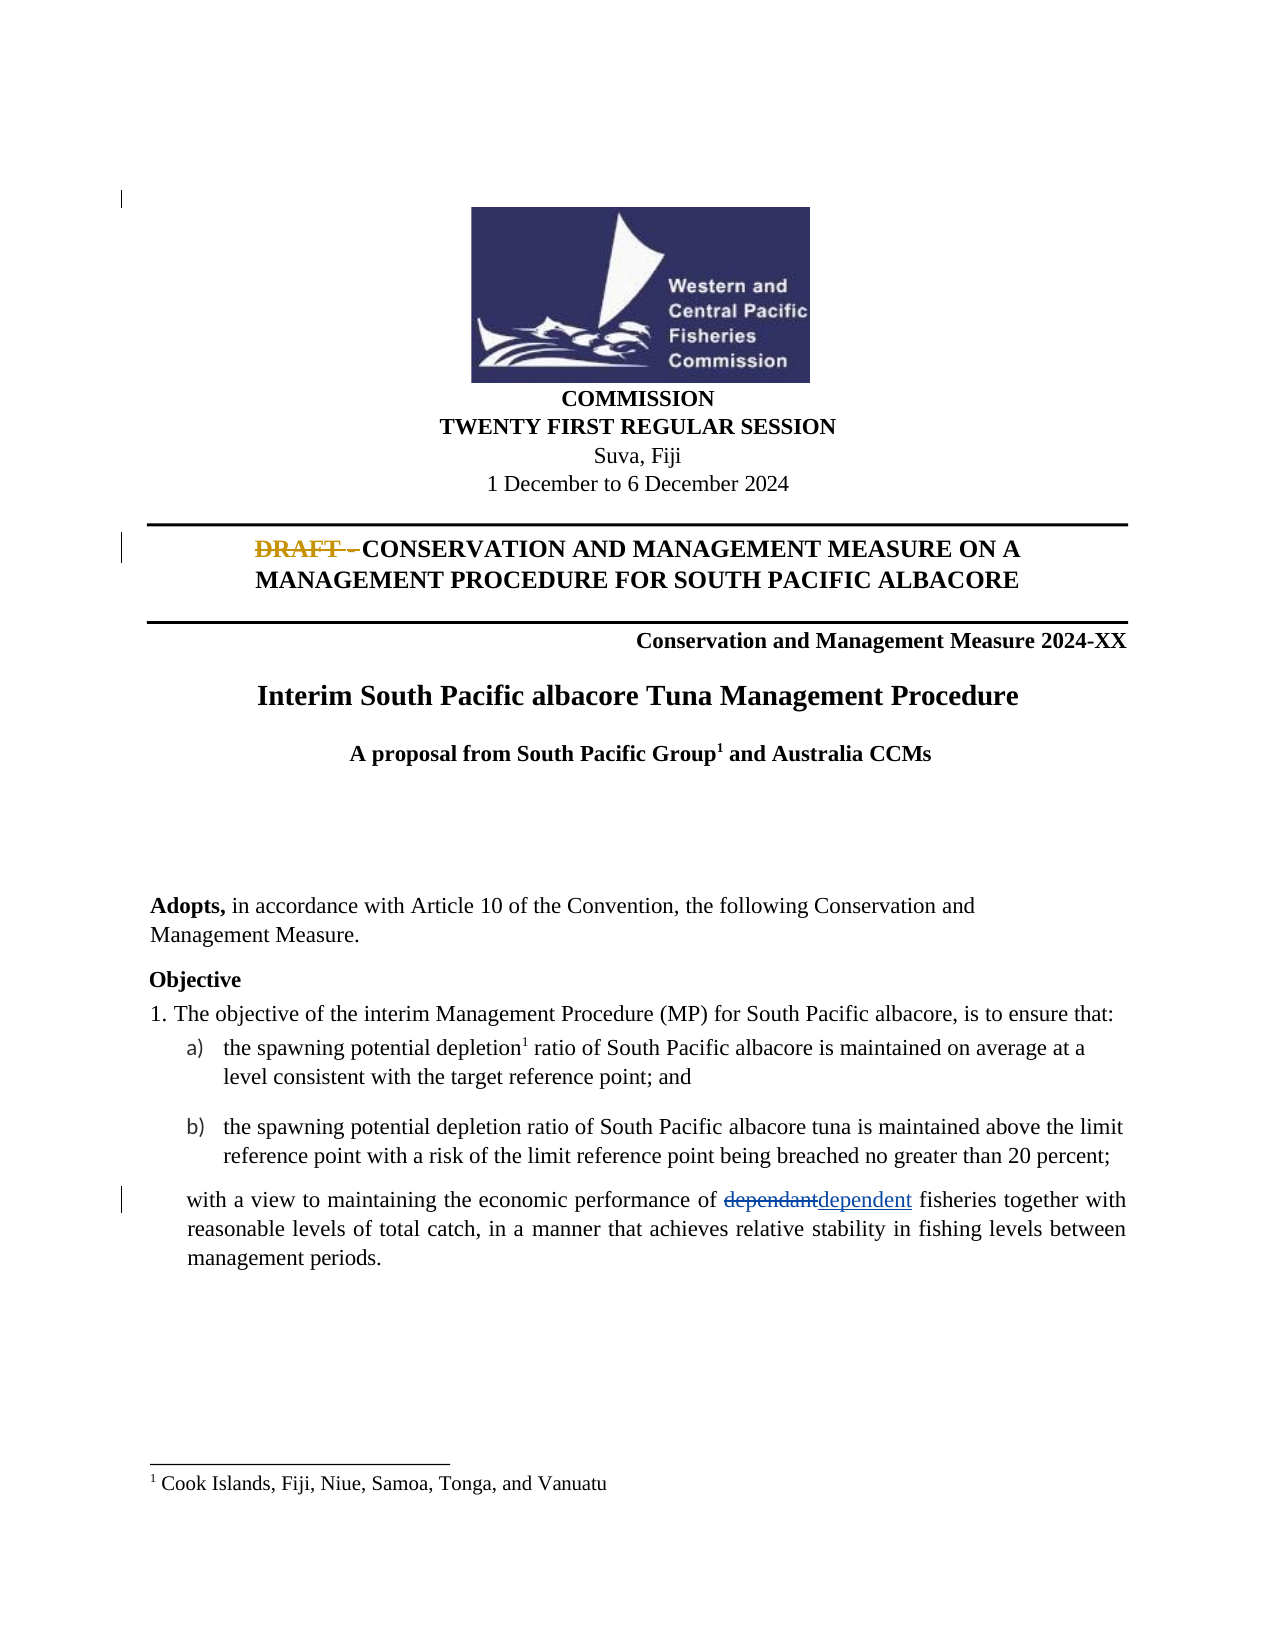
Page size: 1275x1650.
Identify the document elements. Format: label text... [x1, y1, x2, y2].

subtitle Objective [148, 966, 1152, 992]
text with a view to maintaining the economic performance of fisheries together with reasonable levels of total catch, in a manner that achieves relative stability in fishing levels between management periods. [186, 1186, 1127, 1271]
text Suva, Fiji [462, 442, 813, 468]
subtitle COMMISSION [462, 384, 813, 411]
text Conservation and Management Measure 2024-XX [636, 622, 1152, 654]
subtitle Interim South Pacific albacore Tuna Management Procedure [162, 678, 1113, 712]
picture [471, 207, 810, 383]
text Adopts, in accordance with Article 10 of the Convention, the following Conservation and Management Measure. [150, 892, 1045, 947]
subtitle A proposal from South Pacific Group1 and Australia CCMs [162, 740, 1119, 767]
list the spawning potential depletion1 ratio of South Pacific albacore is maintained on average at a level consistent with the target reference point; and [186, 1033, 1127, 1089]
subtitle CONSERVATION AND MANAGEMENT MEASURE ON A MANAGEMENT PROCEDURE FOR SOUTH PACIFIC ALBACORE [162, 527, 1112, 594]
list the spawning potential depletion ratio of South Pacific albacore tuna is maintained above the limit reference point with a risk of the limit reference point being breached no greater than 20 percent; [186, 1112, 1127, 1168]
text 1 December to 6 December 2024 [462, 470, 813, 496]
text TWENTY FIRST REGULAR SESSION [162, 413, 1113, 439]
text 1 Cook Islands, Fiji, Niue, Samoa, Tonga, and Vanuatu [150, 1471, 1152, 1495]
list The objective of the interim Management Procedure (MP) for South Pacific albacore, is to ensure that: [150, 1000, 1152, 1027]
